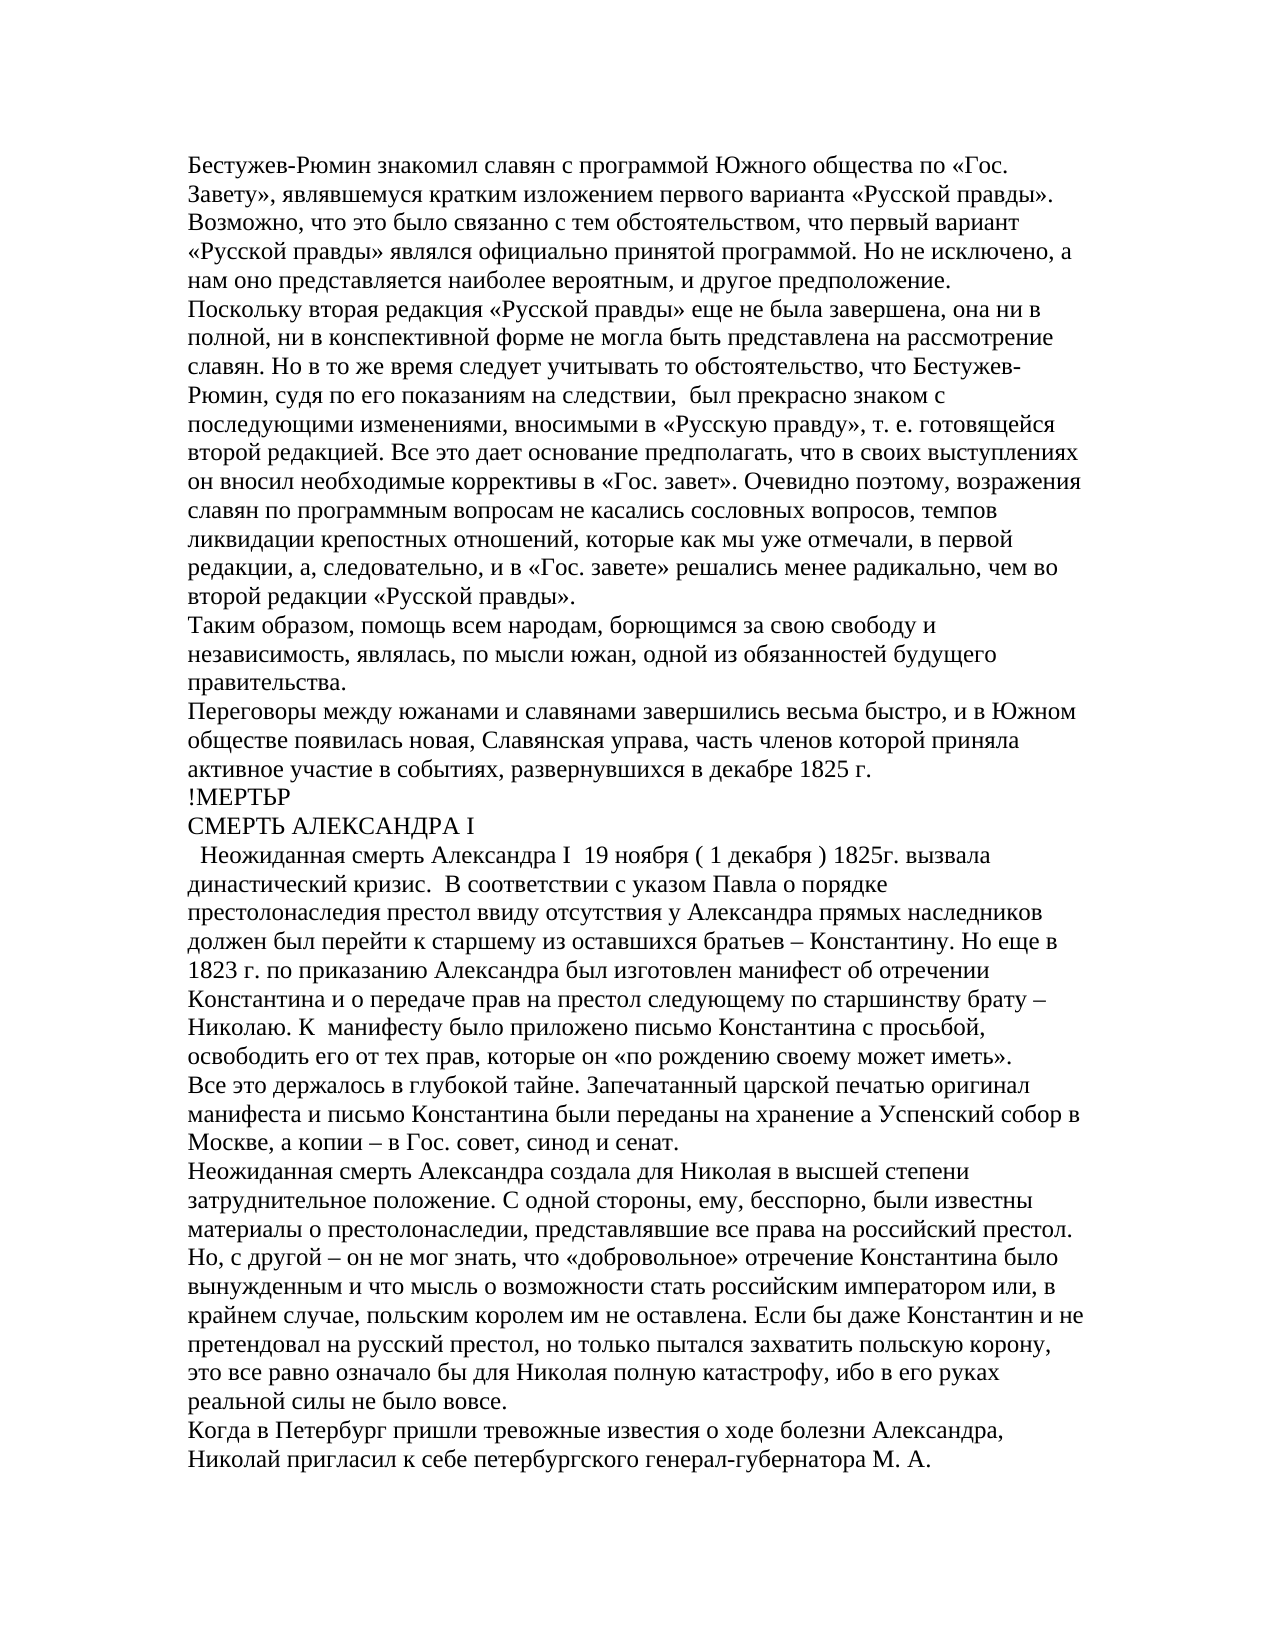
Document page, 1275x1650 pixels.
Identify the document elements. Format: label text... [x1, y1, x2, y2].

text Все это держалось в глубокой тайне. Запечатанный царской печатью оригинал манифеста и письмо Константина были переданы на хранение а Успенский собор в Москве, а копии – в Гос. совет, синод и сенат. [187, 1070, 1087, 1156]
text Поскольку вторая редакция «Русской правды» еще не была завершена, она ни в полной, ни в конспективной форме не могла быть представлена на рассмотрение славян. Но в то же время следует учитывать то обстоятельство, что Бестужев-Рюмин, судя по его показаниям на следствии, был прекрасно знаком с последующими изменениями, вносимыми в «Русскую правду», т. е. готовящейся второй редакцией. Все это дает основание предполагать, что в своих выступлениях он вносил необходимые коррективы в «Гос. завет». Очевидно поэтому, возражения славян по программным вопросам не касались сословных вопросов, темпов ликвидации крепостных отношений, которые как мы уже отмечали, в первой редакции, а, следовательно, и в «Гос. завете» решались менее радикально, чем во второй редакции «Русской правды». [187, 294, 1087, 610]
text Неожиданная смерть Александра создала для Николая в высшей степени затруднительное положение. С одной стороны, ему, бесспорно, были известны материалы о престолонаследии, представлявшие все права на российский престол. Но, с другой – он не мог знать, что «добровольное» отречение Константина было вынужденным и что мысль о возможности стать российским императором или, в крайнем случае, польским королем им не оставлена. Если бы даже Константин и не претендовал на русский престол, но только пытался захватить польскую корону, это все равно означало бы для Николая полную катастрофу, ибо в его руках реальной силы не было вовсе. [187, 1156, 1087, 1415]
text Таким образом, помощь всем народам, борющимся за свою свободу и независимость, являлась, по мысли южан, одной из обязанностей будущего правительства. [187, 610, 1087, 696]
text Неожиданная смерть Александра I 19 ноября ( 1 декабря ) 1825г. вызвала династический кризис. В соответствии с указом Павла о порядке престолонаследия престол ввиду отсутствия у Александра прямых наследников должен был перейти к старшему из оставшихся братьев – Константину. Но еще в 1823 г. по приказанию Александра был изготовлен манифест об отречении Константина и о передаче прав на престол следующему по старшинству брату – Николаю. К манифесту было приложено письмо Константина с просьбой, освободить его от тех прав, которые он «по рождению своему может иметь». [187, 840, 1087, 1070]
text Бестужев-Рюмин знакомил славян с программой Южного общества по «Гос. Завету», являвшемуся кратким изложением первого варианта «Русской правды». Возможно, что это было связанно с тем обстоятельством, что первый вариант «Русской правды» являлся официально принятой программой. Но не исключено, а нам оно представляется наиболее вероятным, и другое предположение. [187, 150, 1087, 294]
text !МЕРТЬР [187, 782, 1087, 811]
text СМЕРТЬ АЛЕКСАНДРА I [187, 811, 1087, 840]
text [187, 1415, 1087, 1472]
text Переговоры между южанами и славянами завершились весьма быстро, и в Южном обществе появилась новая, Славянская управа, часть членов которой приняла активное участие в событиях, развернувшихся в декабре 1825 г. [187, 696, 1087, 782]
